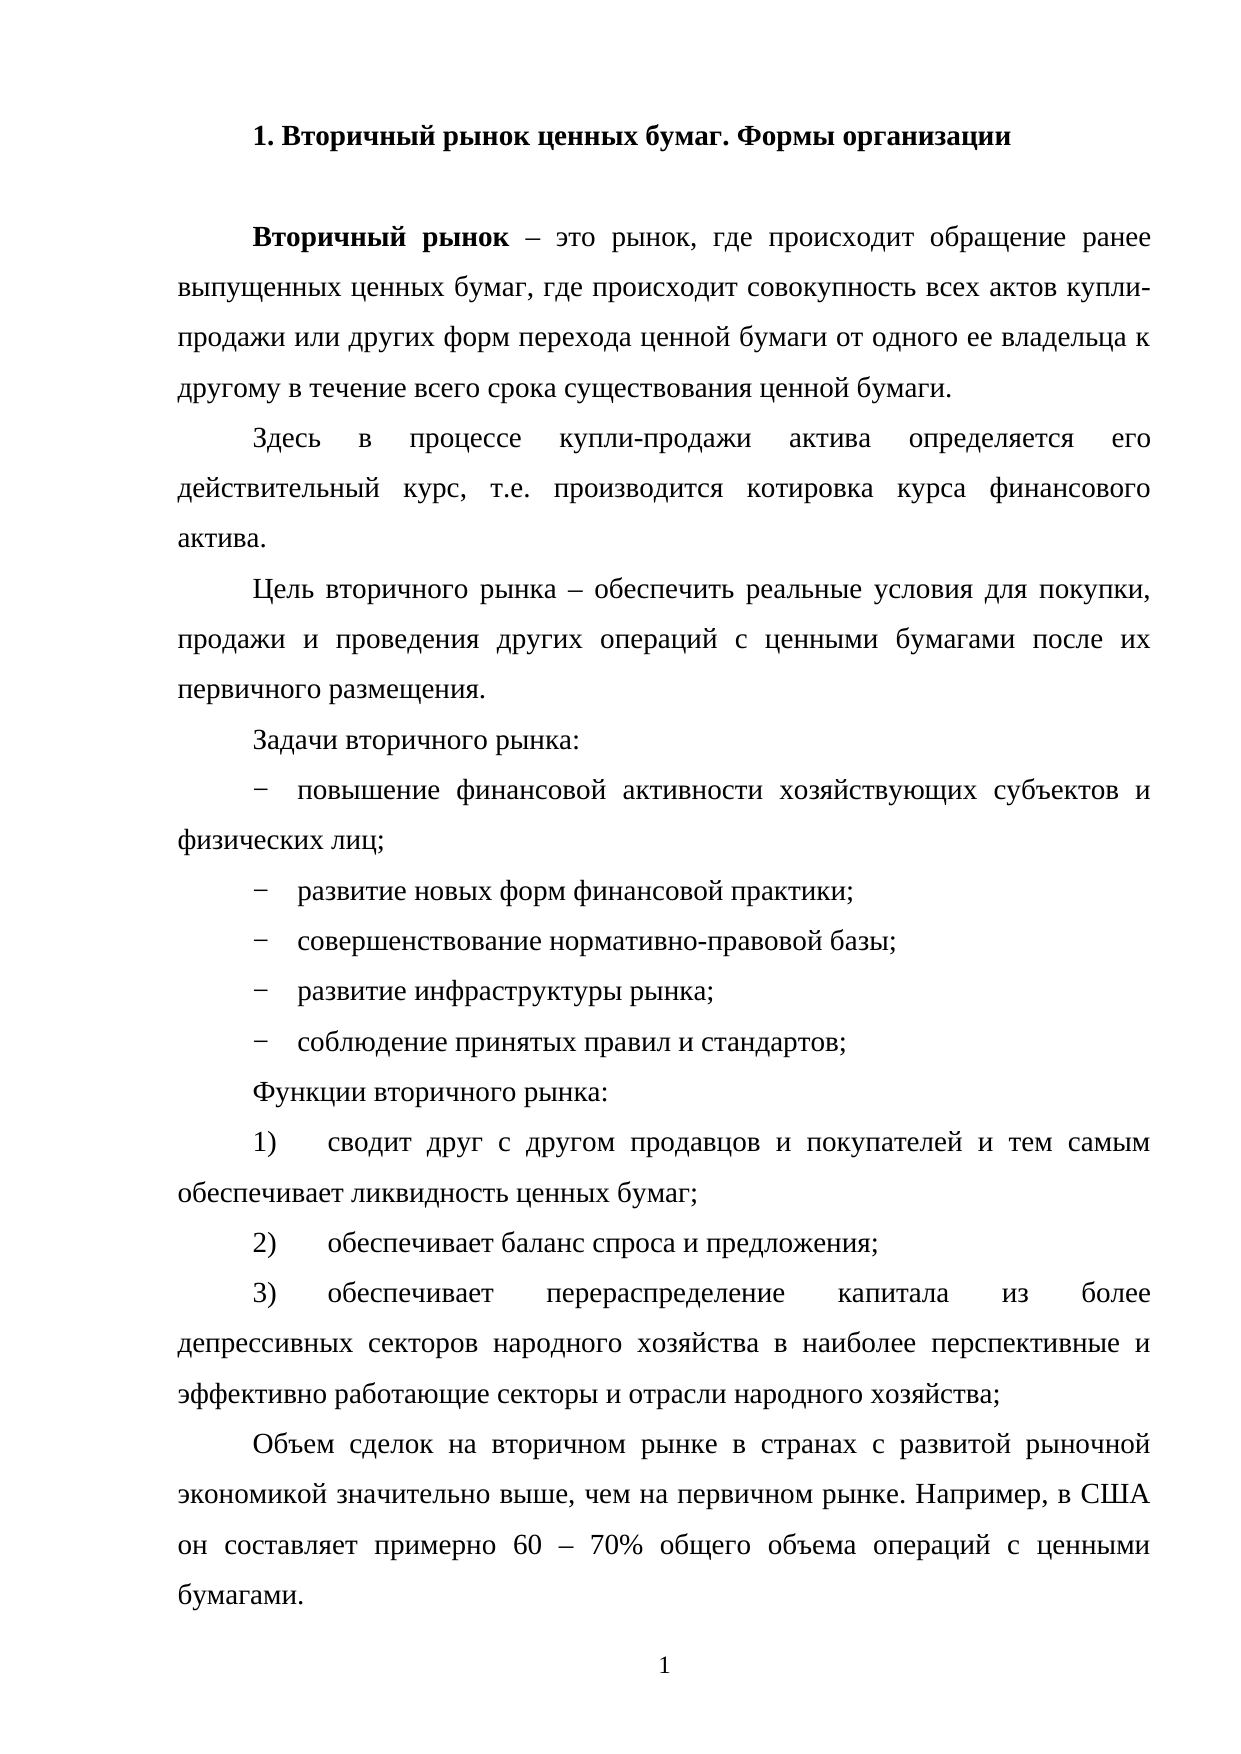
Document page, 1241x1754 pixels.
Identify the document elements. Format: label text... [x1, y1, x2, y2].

text Задачи вторичного рынка: [177, 722, 1152, 755]
list развитие новых форм финансовой практики; [177, 873, 1152, 906]
list обеспечивает перераспределение капитала из более депрессивных секторов народного хозяйства в наиболее перспективные и эффективно работающие секторы и отрасли народного хозяйства; [177, 1275, 1152, 1409]
list соблюдение принятых правил и стандартов; [177, 1024, 1152, 1057]
text Вторичный рынок – это рынок, где происходит обращение ранее выпущенных ценных бумаг, где происходит совокупность всех актов купли-продажи или других форм перехода ценной бумаги от одного ее владельца к другому в течение всего срока существования ценной бумаги. [177, 219, 1152, 403]
list повышение финансовой активности хозяйствующих субъектов и физических лиц; [177, 772, 1152, 856]
list обеспечивает баланс спроса и предложения; [177, 1225, 1152, 1258]
text Здесь в процессе купли-продажи актива определяется его действительный курс, т.е. производится котировка курса финансового актива. [177, 420, 1152, 554]
list сводит друг с другом продавцов и покупателей и тем самым обеспечивает ликвидность ценных бумаг; [177, 1124, 1152, 1208]
list совершенствование нормативно-правовой базы; [177, 923, 1152, 957]
text Объем сделок на вторичном рынке в странах с развитой рыночной экономикой значительно выше, чем на первичном рынке. Например, в США он составляет примерно 60 – 70% общего объема операций с ценными бумагами. [177, 1426, 1152, 1611]
list развитие инфраструктуры рынка; [177, 973, 1152, 1007]
text Цель вторичного рынка – обеспечить реальные условия для покупки, продажи и проведения других операций с ценными бумагами после их первичного размещения. [177, 571, 1152, 705]
text Функции вторичного рынка: [177, 1074, 1152, 1108]
text 1. Вторичный рынок ценных бумаг. Формы организации [177, 118, 1152, 152]
